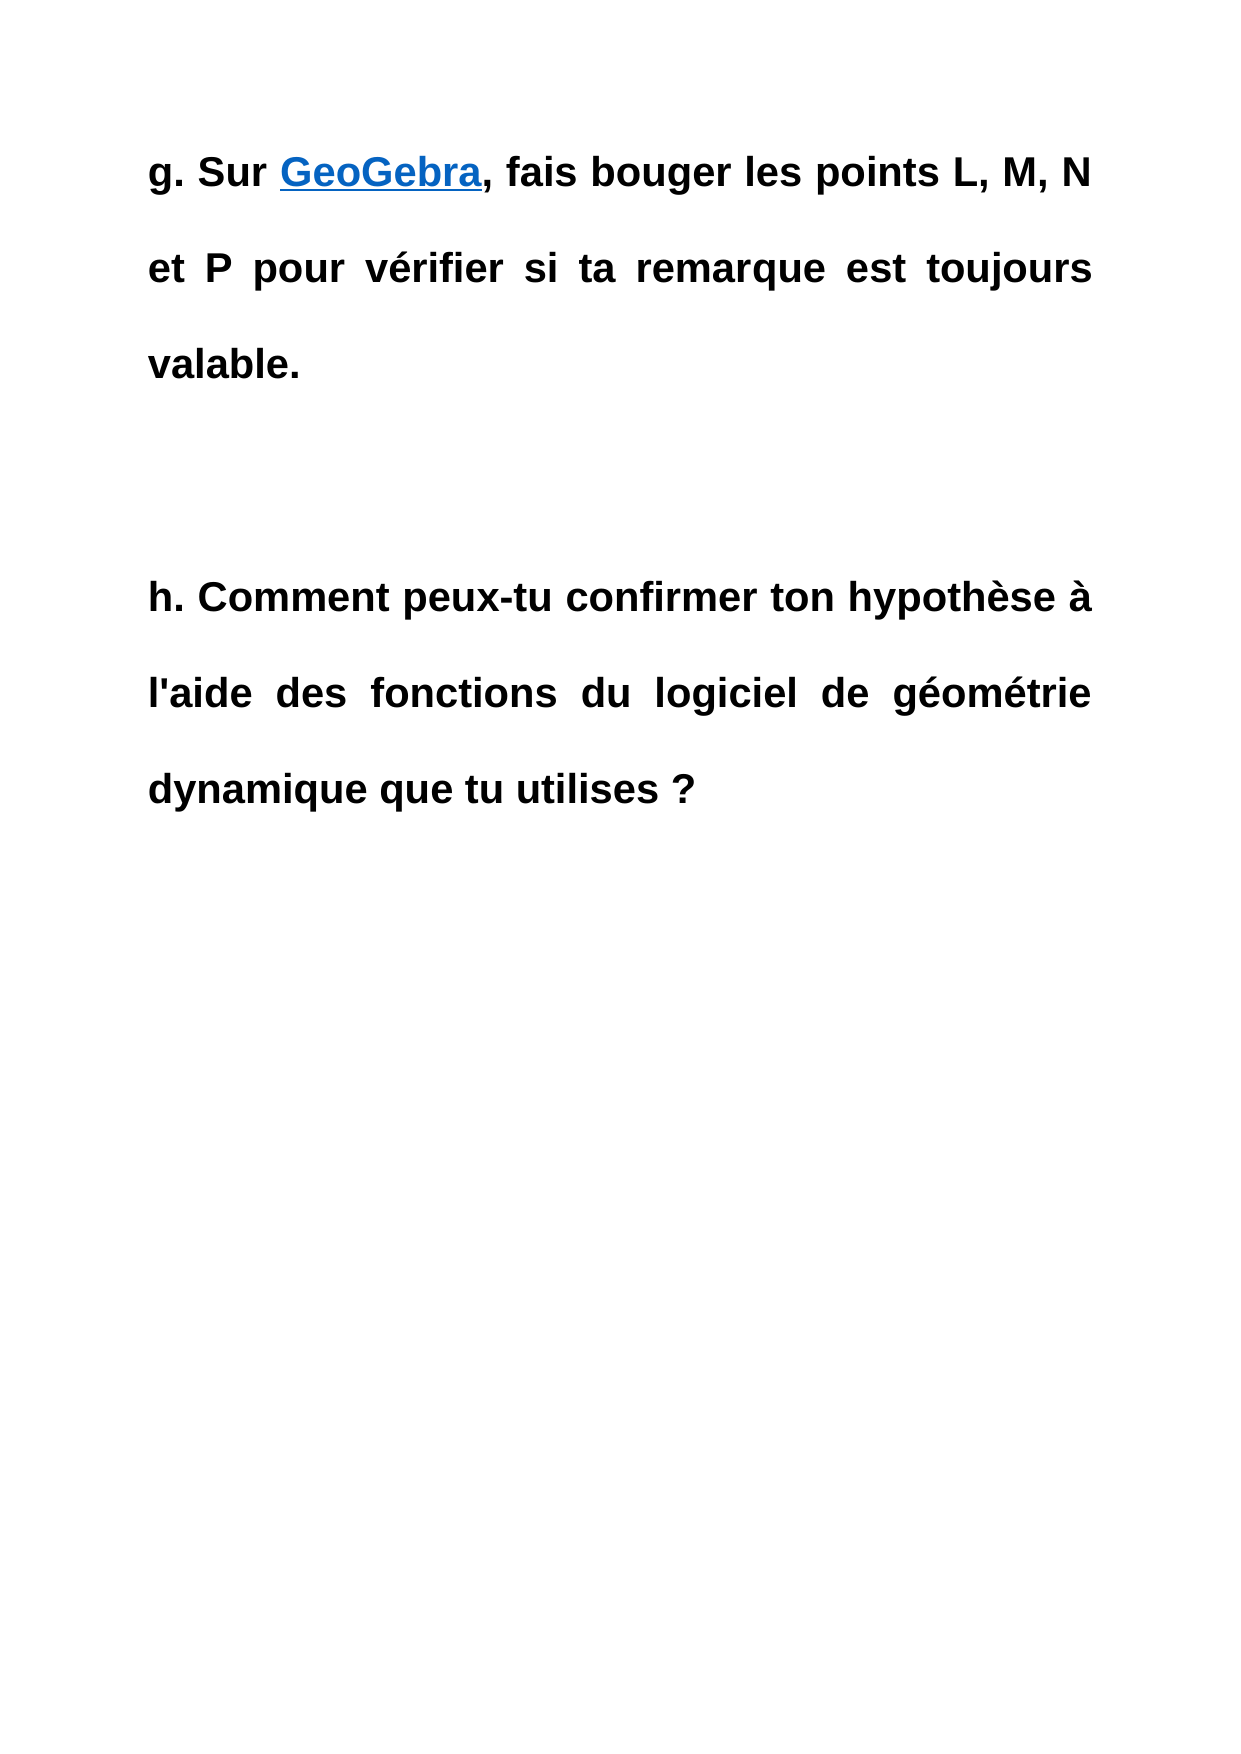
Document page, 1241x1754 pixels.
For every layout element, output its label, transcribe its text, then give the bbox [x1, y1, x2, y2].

text h. Comment peux-tu confirmer ton hypothèse à l'aide des fonctions du logiciel de géométrie dynamique que tu utilises ? [148, 573, 1093, 812]
text g. Sur GeoGebra, fais bouger les points L, M, N et P pour vérifier si ta remarque est toujours valable. [148, 148, 1093, 387]
